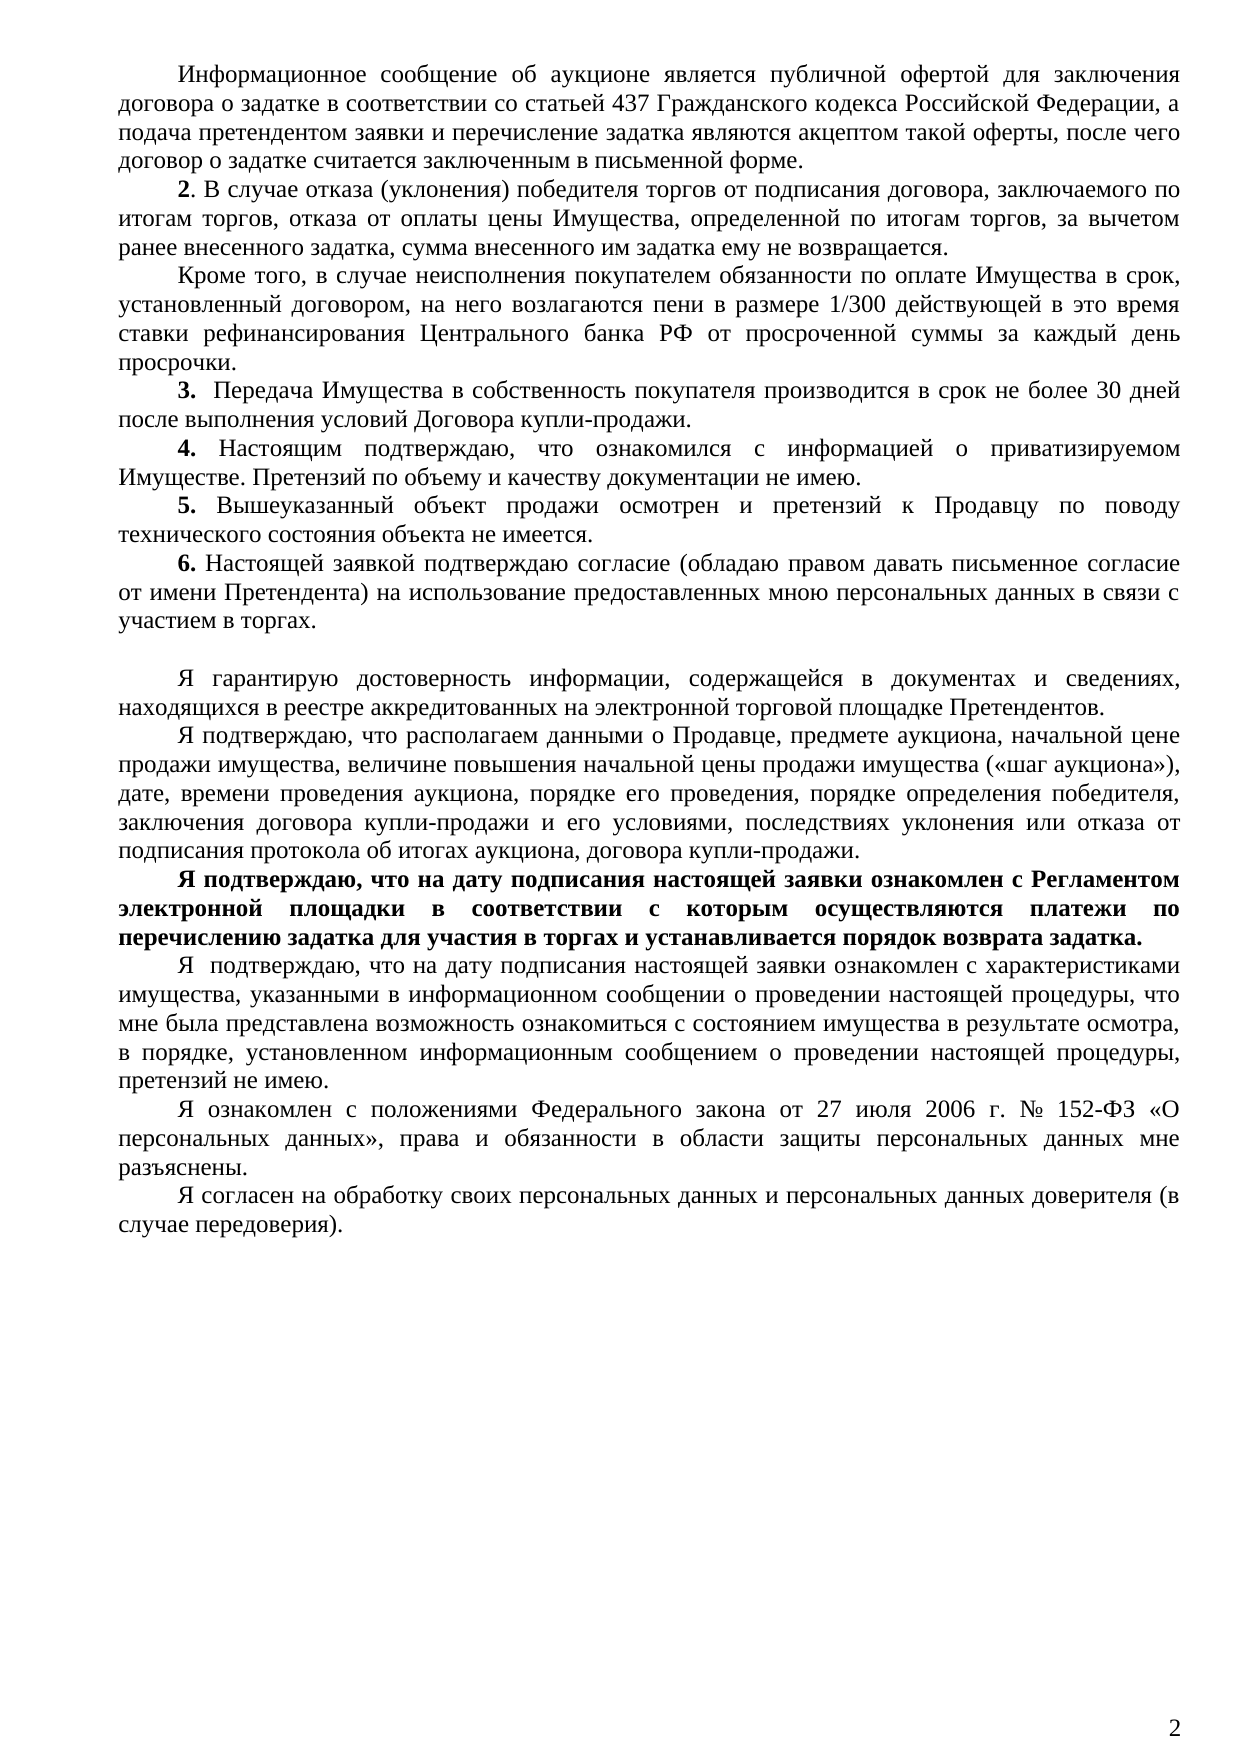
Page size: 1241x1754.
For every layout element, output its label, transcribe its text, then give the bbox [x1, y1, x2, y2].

text 4. Настоящим подтверждаю, что ознакомился с информацией о приватизируемом Имуществе. Претензий по объему и качеству документации не имею. [118, 433, 1181, 490]
text Я подтверждаю, что на дату подписания настоящей заявки ознакомлен с характеристиками имущества, указанными в информационном сообщении о проведении настоящей процедуры, что мне была представлена возможность ознакомиться с состоянием имущества в результате осмотра, в порядке, установленном информационным сообщением о проведении настоящей процедуры, претензий не имею. [118, 950, 1181, 1094]
text 3. Передача Имущества в собственность покупателя производится в срок не более 30 дней после выполнения условий Договора купли-продажи. [118, 375, 1181, 433]
text Информационное сообщение об аукционе является публичной офертой для заключения договора о задатке в соответствии со статьей 437 Гражданского кодекса Российской Федерации, а подача претендентом заявки и перечисление задатка являются акцептом такой оферты, после чего договор о задатке считается заключенным в письменной форме. [118, 59, 1181, 174]
text Кроме того, в случае неисполнения покупателем обязанности по оплате Имущества в срок, установленный договором, на него возлагаются пени в размере 1/300 действующей в это время ставки рефинансирования Центрального банка РФ от просроченной суммы за каждый день просрочки. [118, 260, 1181, 375]
text Я подтверждаю, что располагаем данными о Продавце, предмете аукциона, начальной цене продажи имущества, величине повышения начальной цены продажи имущества («шаг аукциона»), дате, времени проведения аукциона, порядке его проведения, порядке определения победителя, заключения договора купли-продажи и его условиями, последствиях уклонения или отказа от подписания протокола об итогах аукциона, договора купли-продажи. [118, 720, 1181, 864]
text 6. Настоящей заявкой подтверждаю согласие (обладаю правом давать письменное согласие от имени Претендента) на использование предоставленных мною персональных данных в связи с участием в торгах. [118, 548, 1181, 634]
text Я подтверждаю, что на дату подписания настоящей заявки ознакомлен с Регламентом электронной площадки в соответствии с которым осуществляются платежи по перечислению задатка для участия в торгах и устанавливается порядок возврата задатка. [118, 864, 1181, 950]
text 2. В случае отказа (уклонения) победителя торгов от подписания договора, заключаемого по итогам торгов, отказа от оплаты цены Имущества, определенной по итогам торгов, за вычетом ранее внесенного задатка, сумма внесенного им задатка ему не возвращается. [118, 174, 1181, 260]
text Я ознакомлен с положениями Федерального закона от 27 июля 2006 г. № 152-ФЗ «О персональных данных», права и обязанности в области защиты персональных данных мне разъяснены. [118, 1094, 1181, 1180]
text 5. Вышеуказанный объект продажи осмотрен и претензий к Продавцу по поводу технического состояния объекта не имеется. [118, 490, 1181, 548]
text Я гарантирую достоверность информации, содержащейся в документах и сведениях, находящихся в реестре аккредитованных на электронной торговой площадке Претендентов. [118, 663, 1181, 720]
text Я согласен на обработку своих персональных данных и персональных данных доверителя (в случае передоверия). [118, 1180, 1181, 1238]
